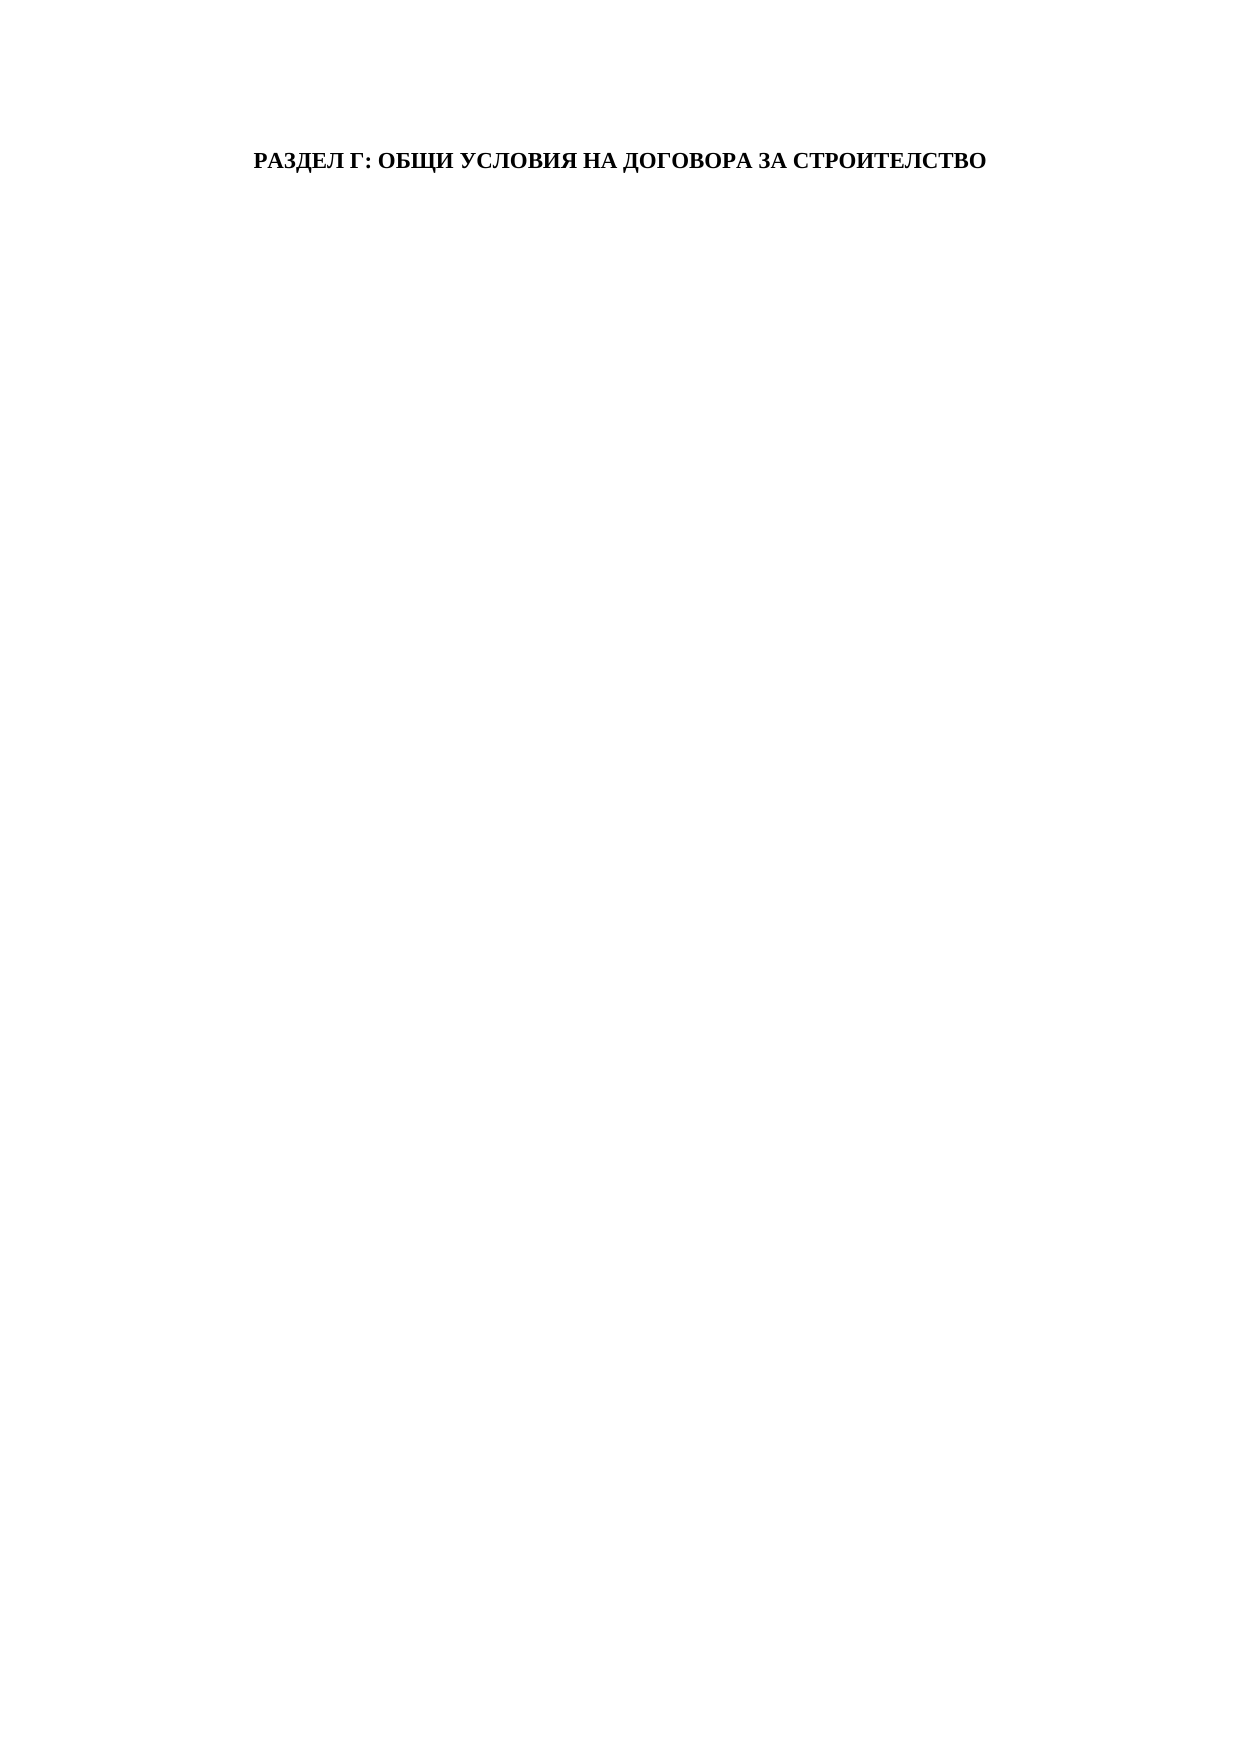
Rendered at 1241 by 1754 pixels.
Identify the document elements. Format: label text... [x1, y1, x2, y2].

text РАЗДЕЛ Г: ОБЩИ УСЛОВИЯ НА ДОГОВОРА ЗА СТРОИТЕЛСТВО [147, 147, 1093, 173]
